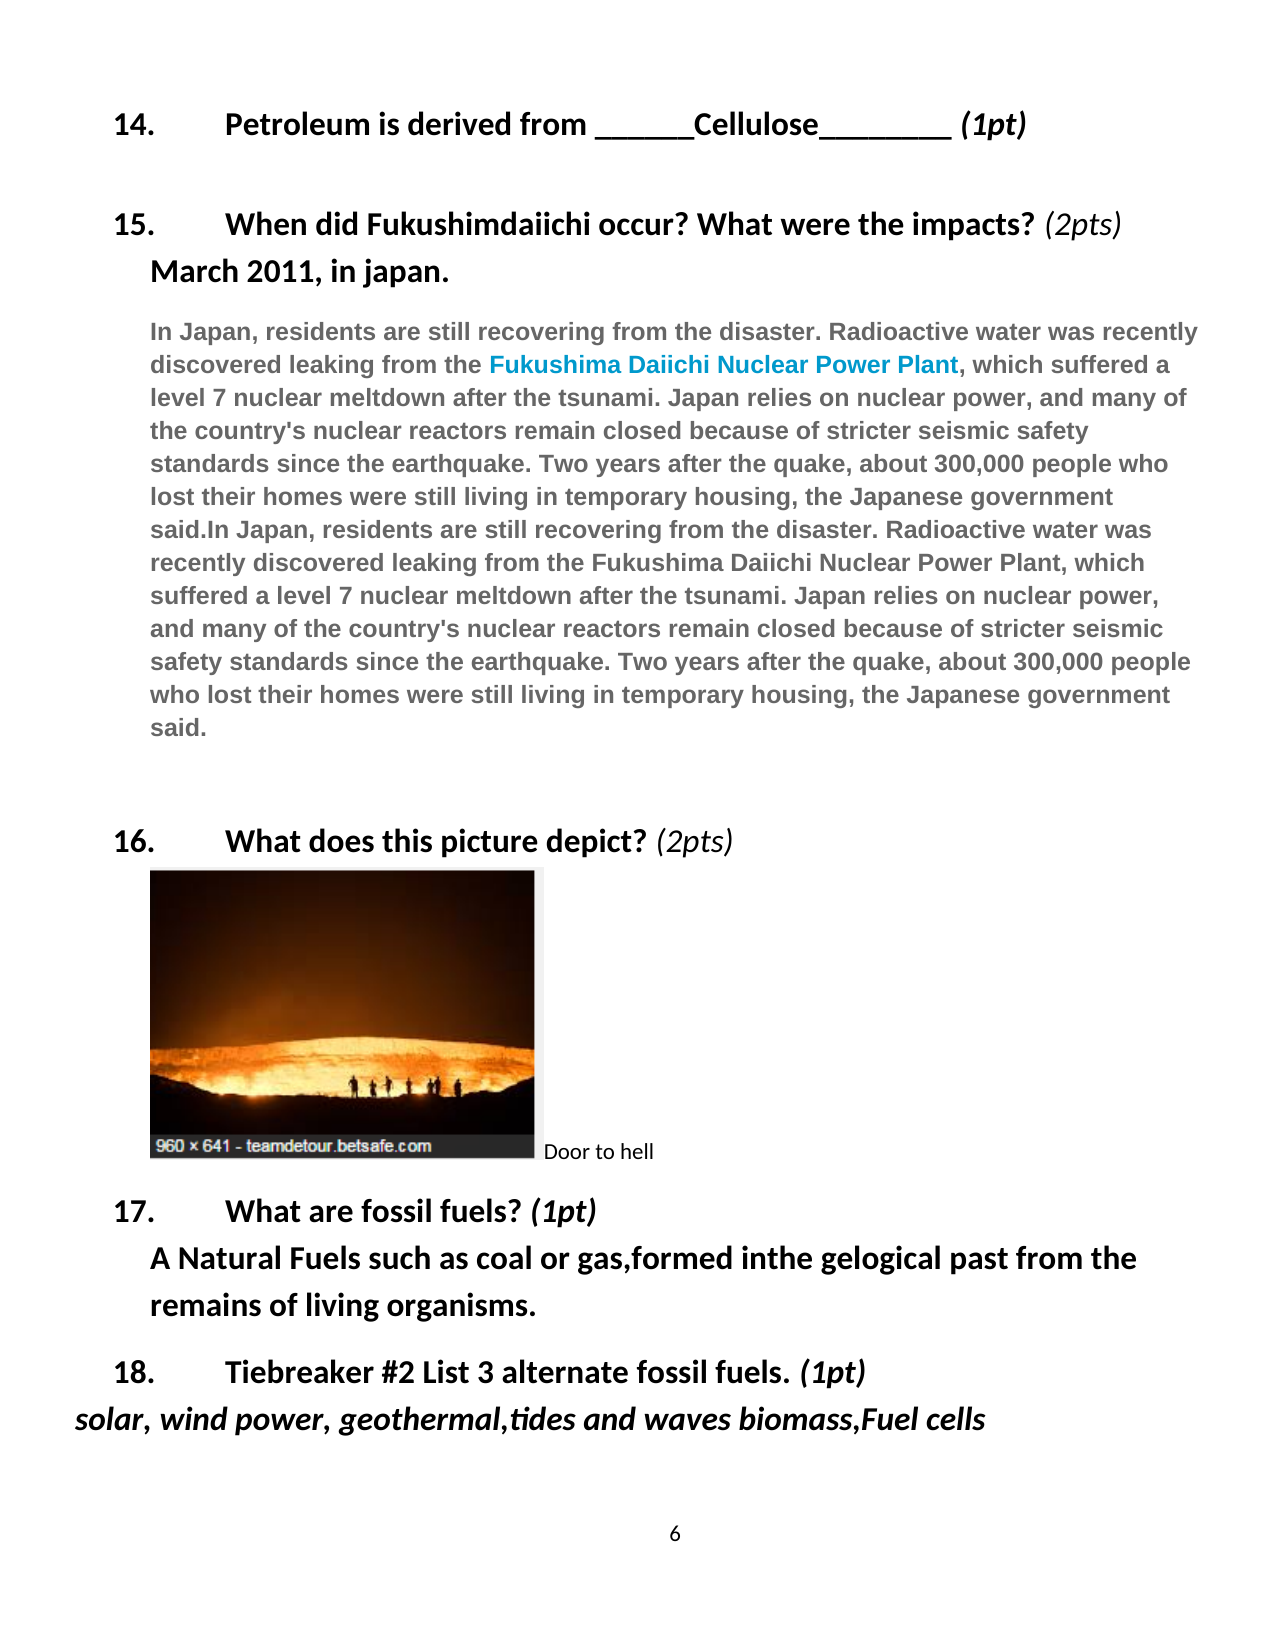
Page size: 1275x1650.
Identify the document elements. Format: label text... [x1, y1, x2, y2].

text March 2011, in japan. [150, 249, 1200, 290]
list When did Fukushimdaiichi occur? What were the impacts? (2pts) [113, 203, 1200, 243]
list What are fossil fuels? (1pt) [113, 1190, 1200, 1231]
list Tiebreaker #2 List 3 alternate fossil fuels. (1pt) [113, 1351, 1200, 1392]
text solar, wind power, geothermal,tides and waves biomass,Fuel cells [75, 1398, 1200, 1439]
text In Japan, residents are still recovering from the disaster. Radioactive water was recently discovered leaking from the Fukushima Daiichi Nuclear Power Plant, which suffered a level 7 nuclear meltdown after the tsunami. Japan relies on nuclear power, and many of the country's nuclear reactors remain closed because of stricter seismic safety standards since the earthquake. Two years after the quake, about 300,000 people who lost their homes were still living in temporary housing, the Japanese government said.In Japan, residents are still recovering from the disaster. Radioactive water was recently discovered leaking from the Fukushima Daiichi Nuclear Power Plant, which suffered a level 7 nuclear meltdown after the tsunami. Japan relies on nuclear power, and many of the country's nuclear reactors remain closed because of stricter seismic safety standards since the earthquake. Two years after the quake, about 300,000 people who lost their homes were still living in temporary housing, the Japanese government said. [150, 317, 1200, 742]
list What does this picture depict? (2pts) [113, 820, 1200, 861]
text A Natural Fuels such as coal or gas,formed inthe gelogical past from the remains of living organisms. [150, 1237, 1200, 1324]
list Petroleum is derived from ______Cellulose________ (1pt) [113, 103, 1200, 144]
picture [150, 867, 544, 1160]
